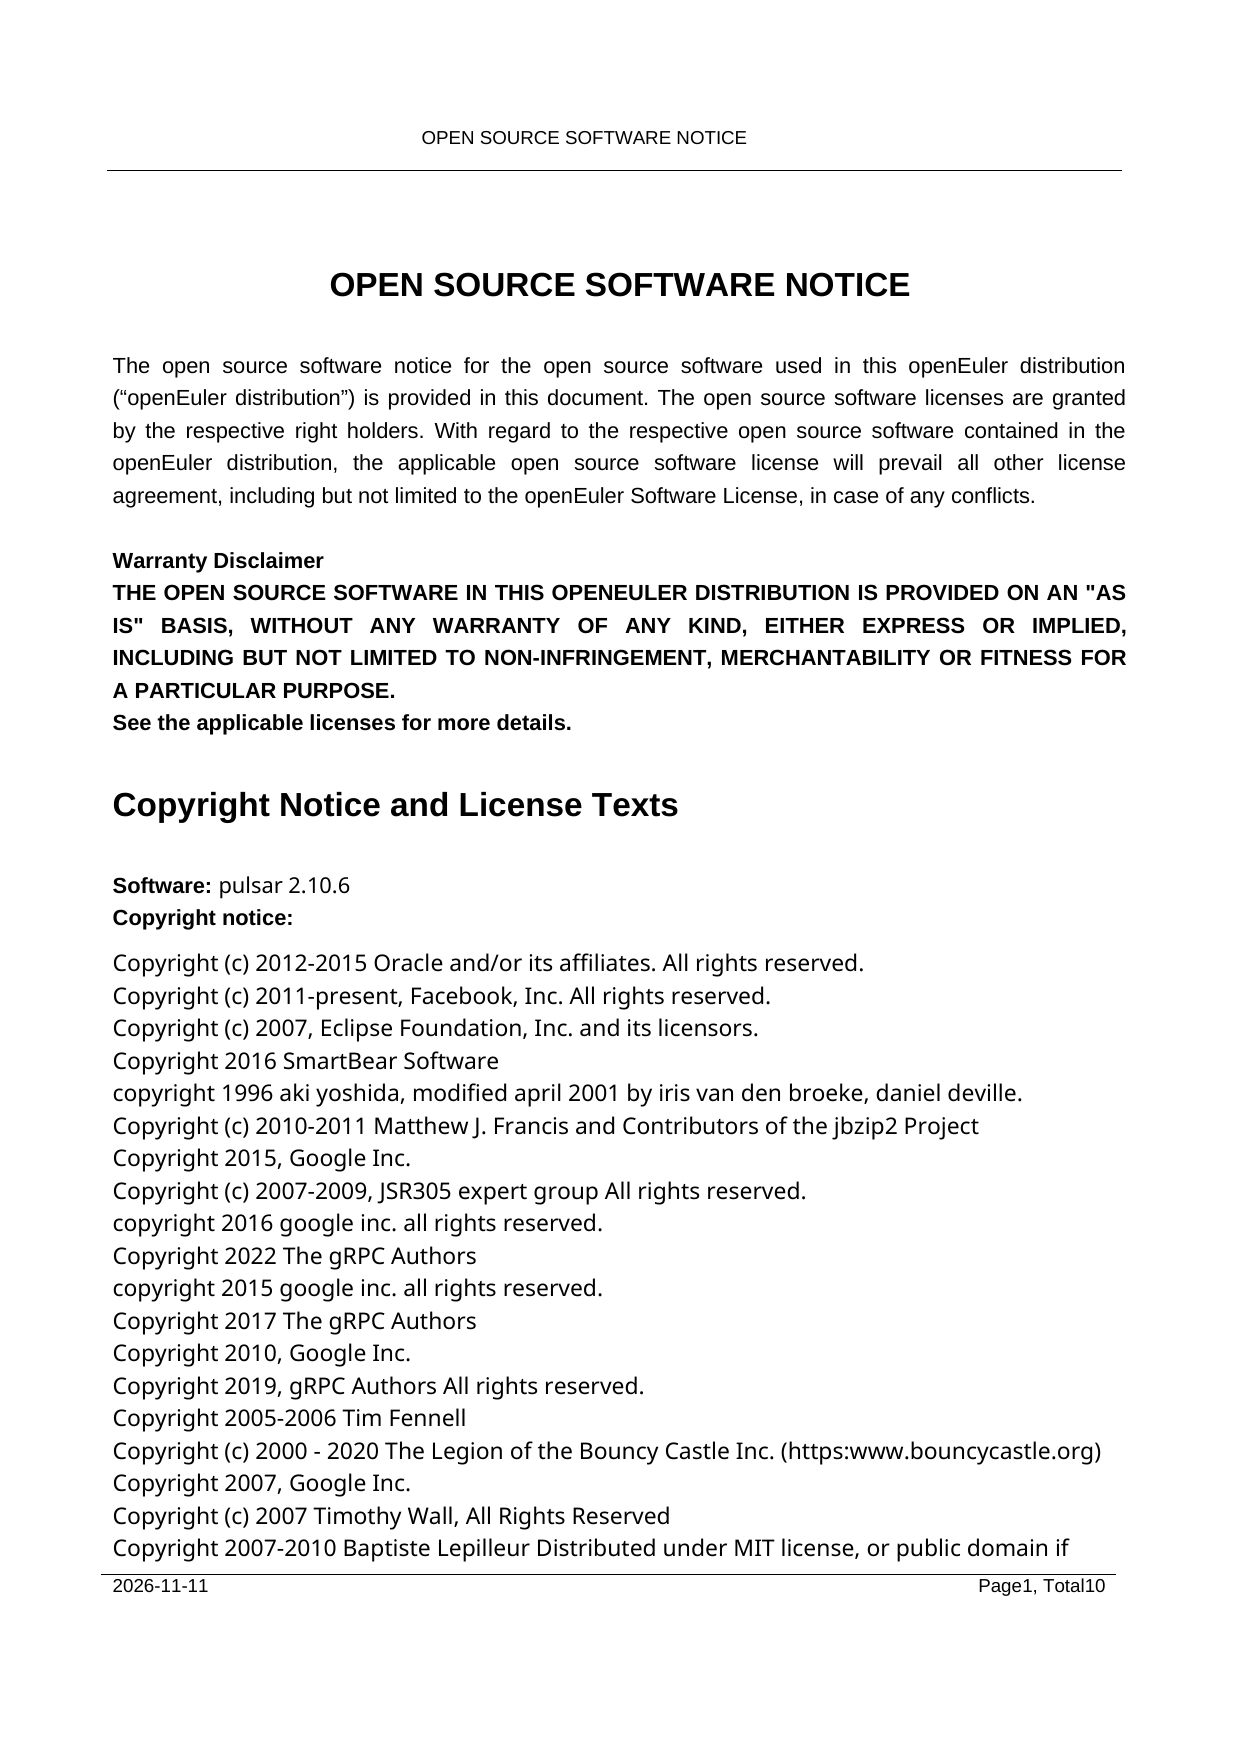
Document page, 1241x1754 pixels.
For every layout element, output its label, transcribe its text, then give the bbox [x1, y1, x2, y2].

text THE OPEN SOURCE SOFTWARE IN THIS OPENEULER DISTRIBUTION IS PROVIDED ON AN "AS IS" BASIS, WITHOUT ANY WARRANTY OF ANY KIND, EITHER EXPRESS OR IMPLIED, INCLUDING BUT NOT LIMITED TO NON-INFRINGEMENT, MERCHANTABILITY OR FITNESS FOR A PARTICULAR PURPOSE. See the applicable licenses for more details. [112, 576, 1128, 739]
text OPEN SOURCE SOFTWARE NOTICE [112, 251, 1128, 316]
text The open source software notice for the open source software used in this openEuler distribution (“openEuler distribution”) is provided in this document. The open source software licenses are granted by the respective right holders. With regard to the respective open source software contained in the openEuler distribution, the applicable open source software license will prevail all other license agreement, including but not limited to the openEuler Software License, in case of any conflicts. [112, 349, 1128, 511]
title Software: pulsar 2.10.6 [112, 869, 1128, 901]
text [112, 947, 1128, 1564]
text Copyright Notice and License Texts [112, 771, 1128, 836]
text Warranty Disclaimer [112, 544, 1128, 576]
text Copyright notice: [112, 901, 1128, 934]
